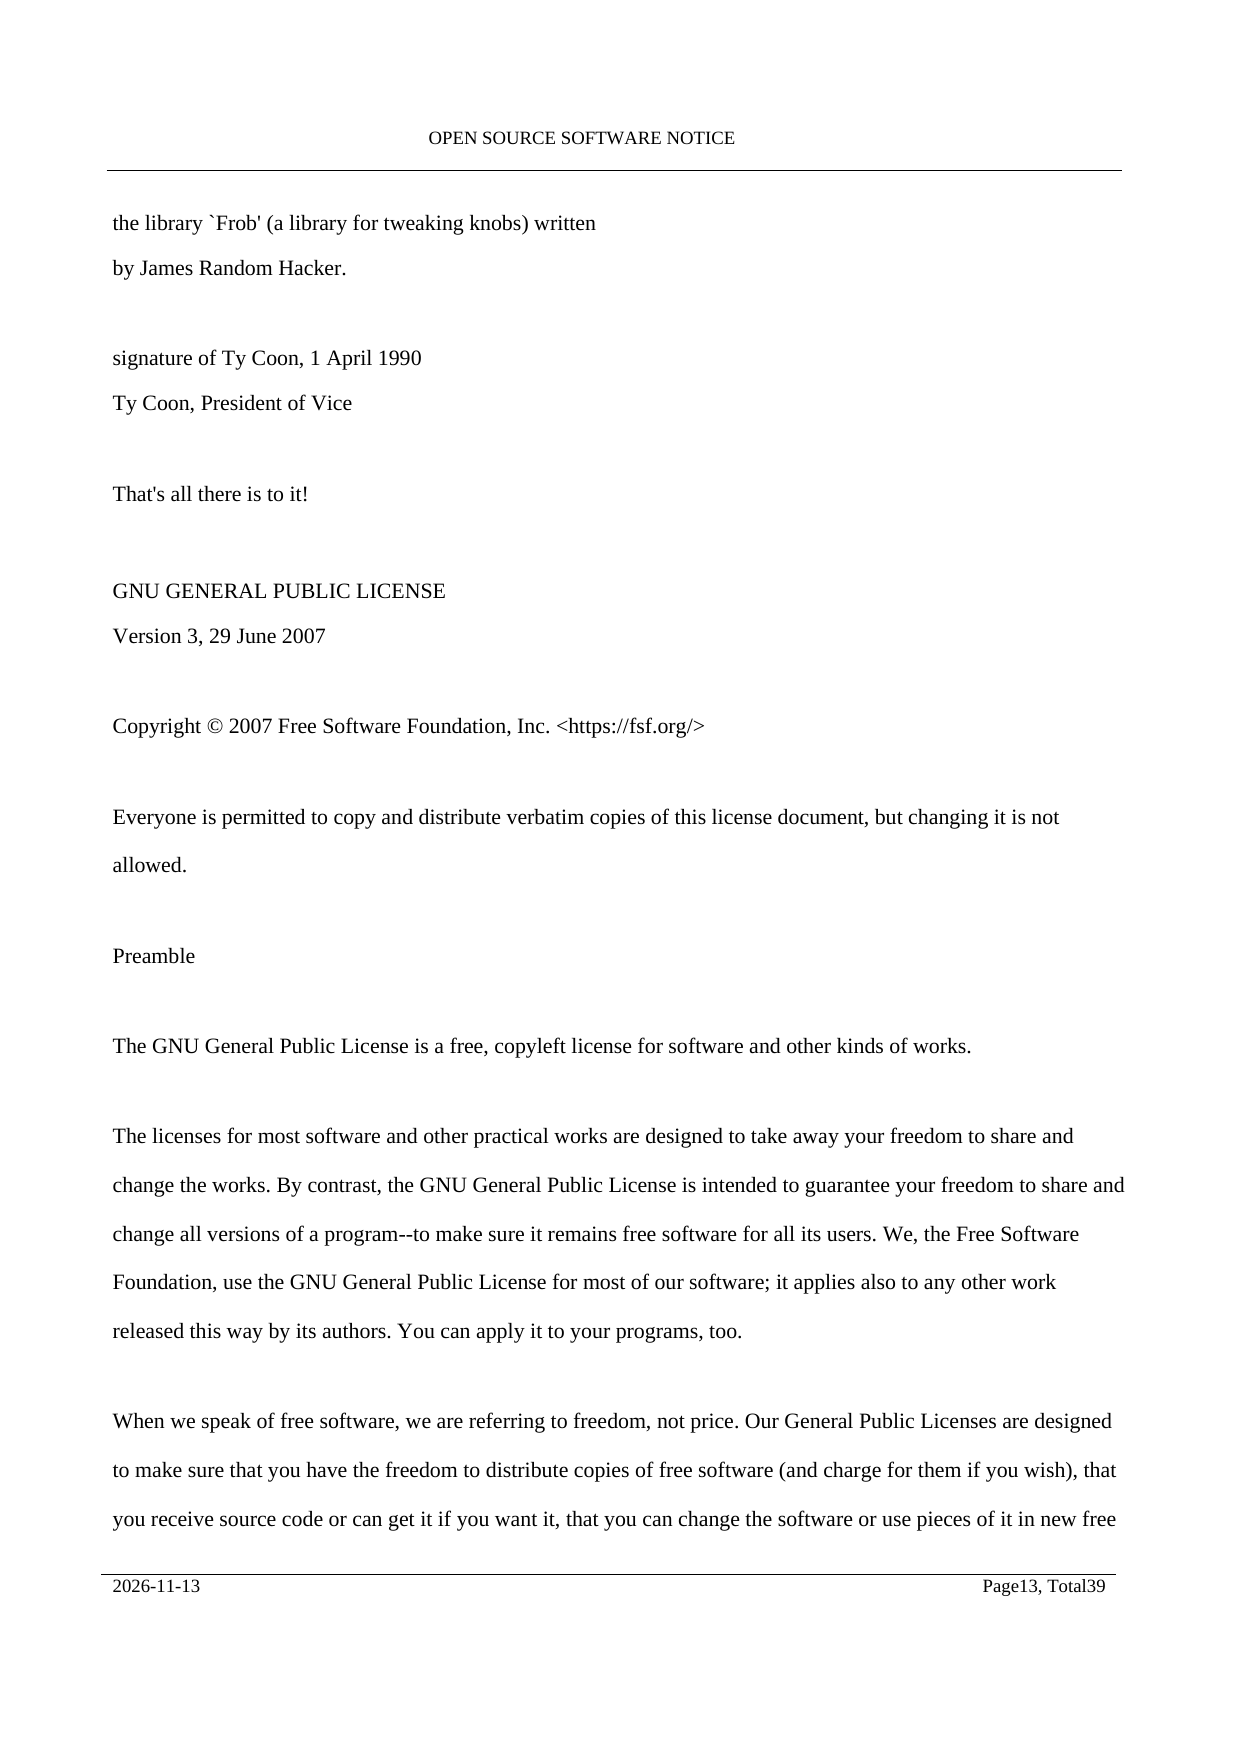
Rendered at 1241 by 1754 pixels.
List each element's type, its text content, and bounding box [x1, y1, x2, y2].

text The GNU General Public License is a free, copyleft license for software and other kinds of works. [112, 1029, 1128, 1062]
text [112, 1404, 1128, 1534]
text The licenses for most software and other practical works are designed to take away your freedom to share and change the works. By contrast, the GNU General Public License is intended to guarantee your freedom to share and change all versions of a program--to make sure it remains free software for all its users. We, the Free Software Foundation, use the GNU General Public License for most of our software; it applies also to any other work released this way by its authors. You can apply it to your programs, too. [112, 1119, 1128, 1347]
text Version 3, 29 June 2007 [112, 619, 1128, 652]
text the library `Frob' (a library for tweaking knobs) written [112, 206, 1128, 239]
text by James Random Hacker. [112, 251, 1128, 284]
text Ty Coon, President of Vice [112, 387, 1128, 419]
text That's all there is to it! GNU GENERAL PUBLIC LICENSE [112, 477, 1128, 607]
text signature of Ty Coon, 1 April 1990 [112, 342, 1128, 374]
text Preamble [112, 939, 1128, 971]
text Everyone is permitted to copy and distribute verbatim copies of this license document, but changing it is not allowed. [112, 800, 1128, 881]
text Copyright © 2007 Free Software Foundation, Inc. <https://fsf.org/> [112, 710, 1128, 742]
